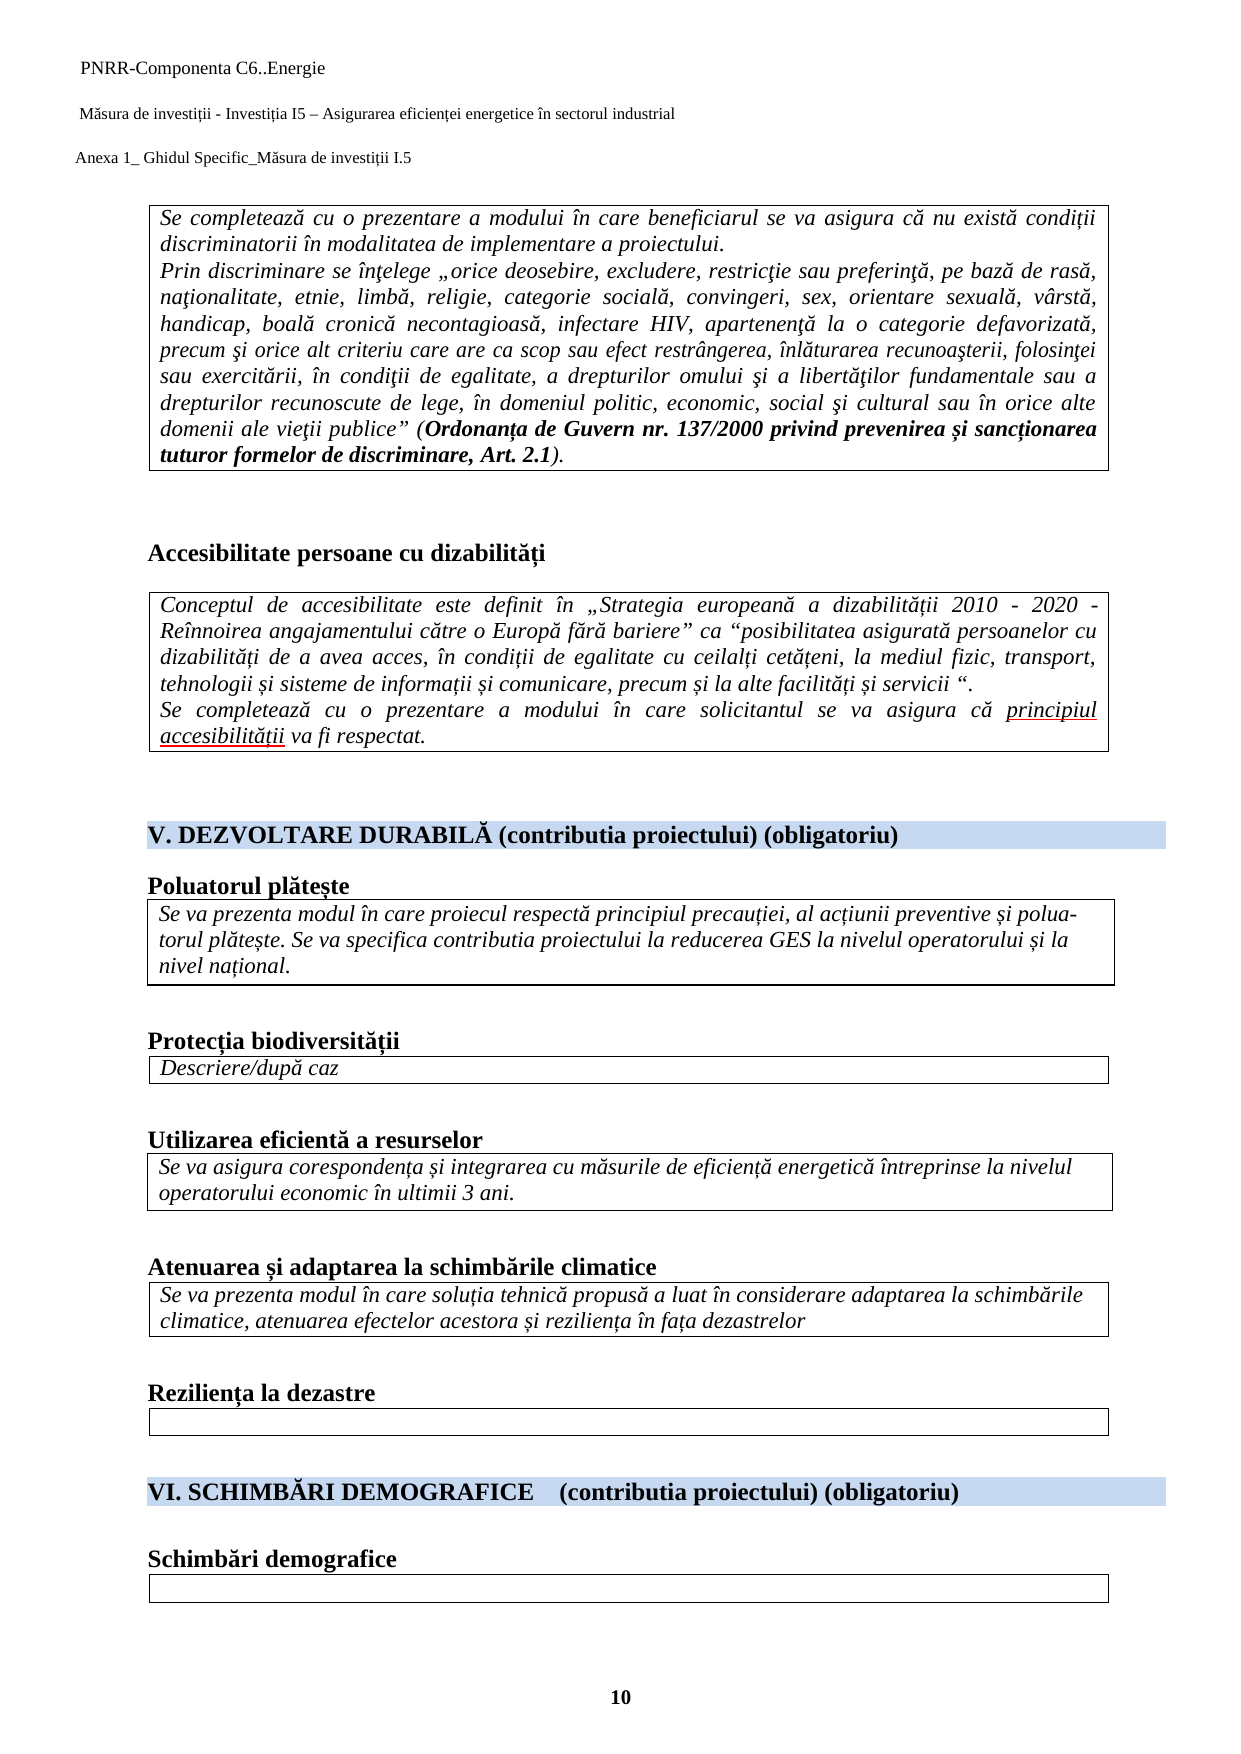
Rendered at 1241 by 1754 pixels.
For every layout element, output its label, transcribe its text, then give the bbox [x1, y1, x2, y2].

subtitle Poluatorul plătește [147, 871, 1166, 899]
subtitle Schimbări demografice [147, 1544, 1166, 1573]
text Protecția biodiversității [147, 1026, 1166, 1055]
text V. DEZVOLTARE DURABILĂ (contributia proiectului) (obligatoriu) [147, 821, 1166, 849]
text VI. SCHIMBĂRI DEMOGRAFICE (contributia proiectului) (obligatoriu) [147, 1477, 1166, 1506]
text Atenuarea și adaptarea la schimbările climatice [147, 1252, 1166, 1281]
subtitle Accesibilitate persoane cu dizabilități [147, 543, 1166, 567]
subtitle Utilizarea eficientă a resurselor [147, 1125, 1166, 1154]
subtitle Reziliența la dezastre [147, 1378, 1166, 1407]
